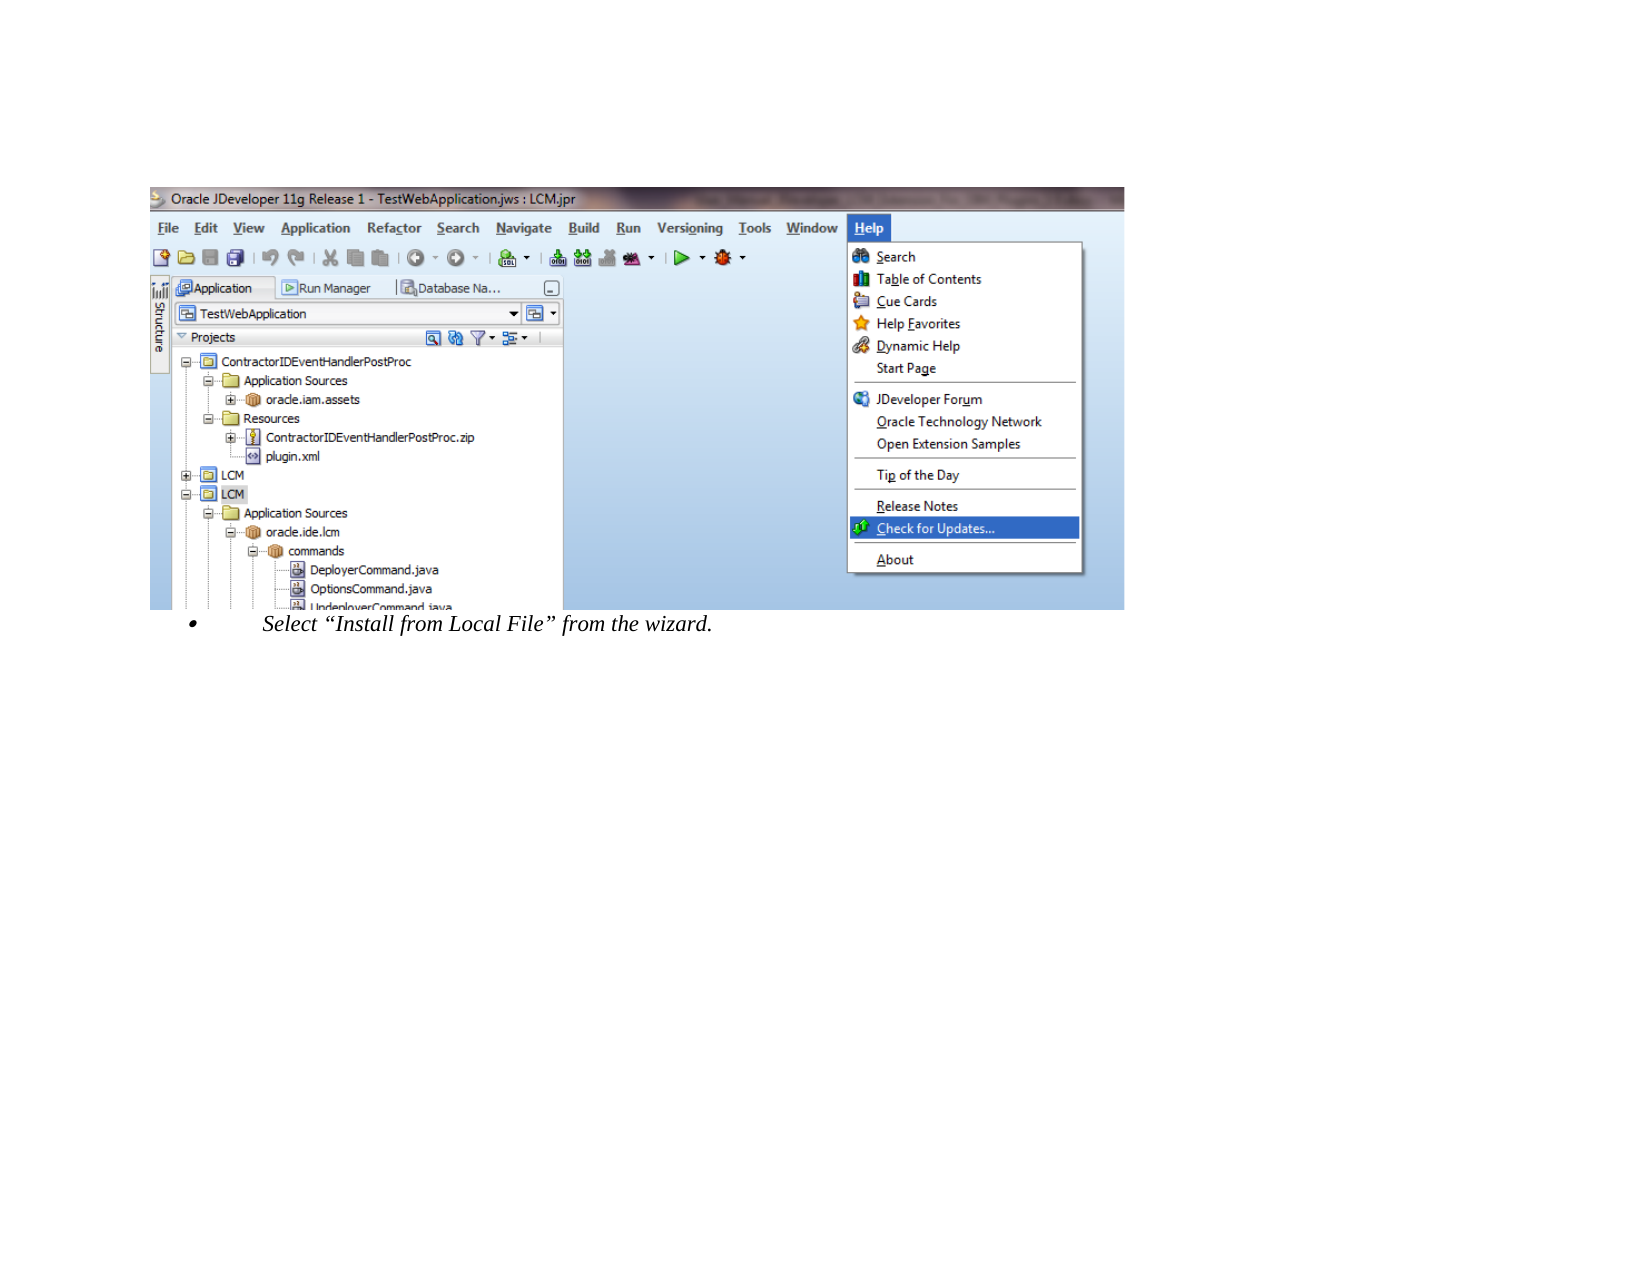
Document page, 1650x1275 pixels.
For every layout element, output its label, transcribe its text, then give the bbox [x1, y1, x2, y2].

picture [150, 187, 1125, 610]
list Select “Install from Local File” from the wizard. [187, 610, 1500, 636]
